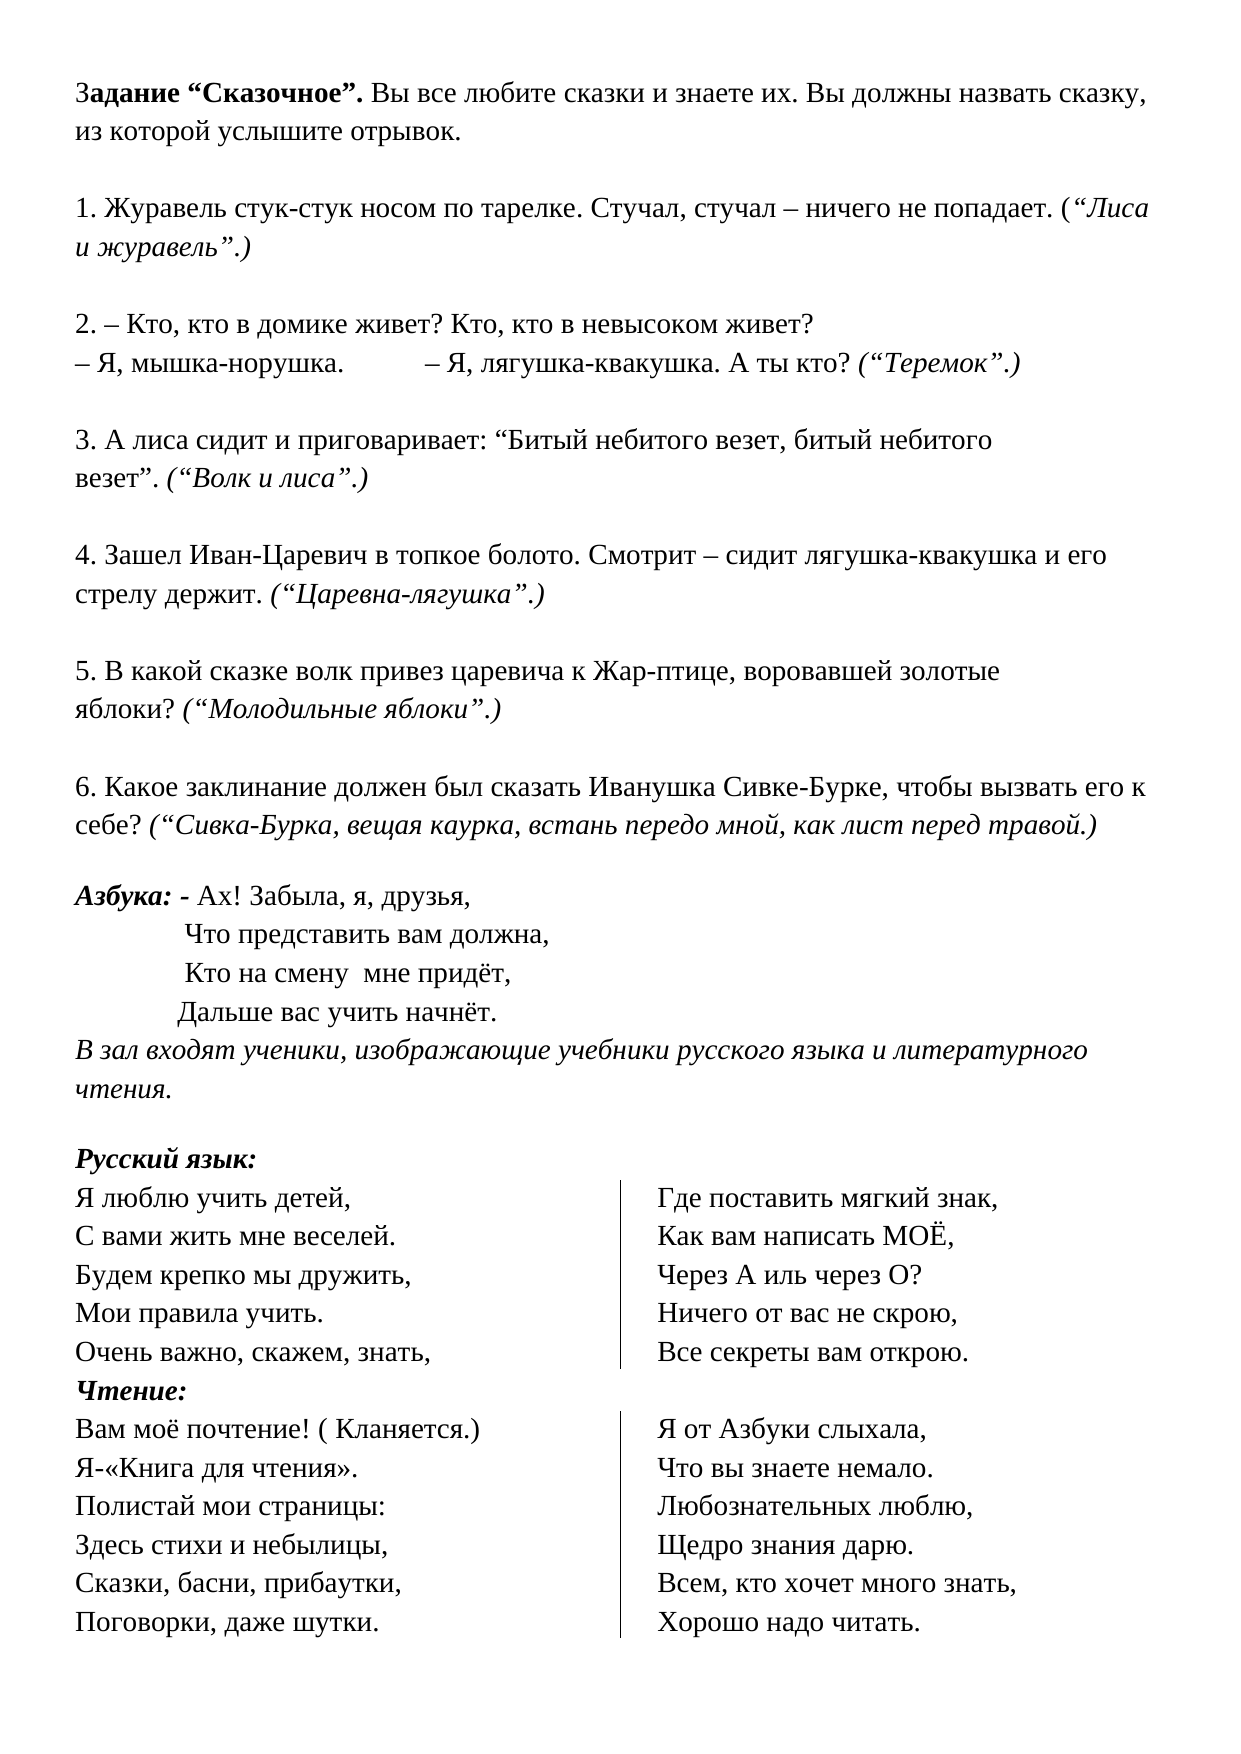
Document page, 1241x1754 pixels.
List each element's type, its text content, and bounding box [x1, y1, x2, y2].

text Сказки, басни, прибаутки, [75, 1565, 583, 1599]
text Мои правила учить. [75, 1296, 583, 1329]
text С вами жить мне веселей. [75, 1218, 583, 1252]
text Где поставить мягкий знак, [657, 1180, 1165, 1213]
text Дальше вас учить начнёт. [75, 994, 1165, 1027]
text Всем, кто хочет много знать, [657, 1565, 1165, 1599]
text 3. А лиса сидит и приговаривает: “Битый небитого везет, битый небитого везет”. (“Волк и лиса”.) 4. Зашел Иван-Царевич в топкое болото. Смотрит – сидит лягушка-квакушка и его стрелу держит. (“Царевна-лягушка”.) 5. В какой сказке волк привез царевича к Жар-птице, воровавшей золотые яблоки? (“Молодильные яблоки”.) 6. Какое заклинание должен был сказать Иванушка Сивке-Бурке, чтобы вызвать его к себе? (“Сивка-Бурка, вещая каурка, встань передо мной, как лист перед травой.) [75, 383, 1165, 841]
text Я люблю учить детей, [75, 1180, 583, 1213]
text Щедро знания дарю. [657, 1527, 1165, 1560]
text Как вам написать МОЁ, [657, 1218, 1165, 1252]
text Русский язык: [75, 1141, 1165, 1175]
text В зал входят ученики, изображающие учебники русского языка и литературного чтения. [75, 1032, 1165, 1104]
text Полистай мои страницы: [75, 1488, 583, 1522]
text Что представить вам должна, [75, 917, 1165, 950]
text Азбука: - Ах! Забыла, я, друзья, [75, 878, 1165, 912]
text Вам моё почтение! ( Кланяется.) [75, 1411, 583, 1445]
text Чтение: [75, 1373, 1165, 1406]
text Поговорки, даже шутки. [75, 1604, 583, 1637]
text Что вы знаете немало. [657, 1450, 1165, 1483]
text Кто на смену мне придёт, [75, 955, 1165, 989]
text Я-«Книга для чтения». [75, 1450, 583, 1483]
text Здесь стихи и небылицы, [75, 1527, 583, 1560]
text Любознательных люблю, [657, 1488, 1165, 1522]
text Через А иль через О? [657, 1257, 1165, 1291]
text Очень важно, скажем, знать, [75, 1334, 583, 1368]
text Хорошо надо читать. [657, 1604, 1165, 1637]
text Задание “Сказочное”. Вы все любите сказки и знаете их. Вы должны назвать сказку, из которой услышите отрывок. 1. Журавель стук-стук носом по тарелке. Стучал, стучал – ничего не попадает. (“Лиса и журавель”.) 2. – Кто, кто в домике живет? Кто, кто в невысоком живет? – Я, мышка-норушка. – Я, лягушка-квакушка. А ты кто? (“Теремок”.) [75, 75, 1165, 378]
text Я от Азбуки слыхала, [657, 1411, 1165, 1445]
text Ничего от вас не скрою, [657, 1296, 1165, 1329]
text Будем крепко мы дружить, [75, 1257, 583, 1291]
text Все секреты вам открою. [657, 1334, 1165, 1368]
